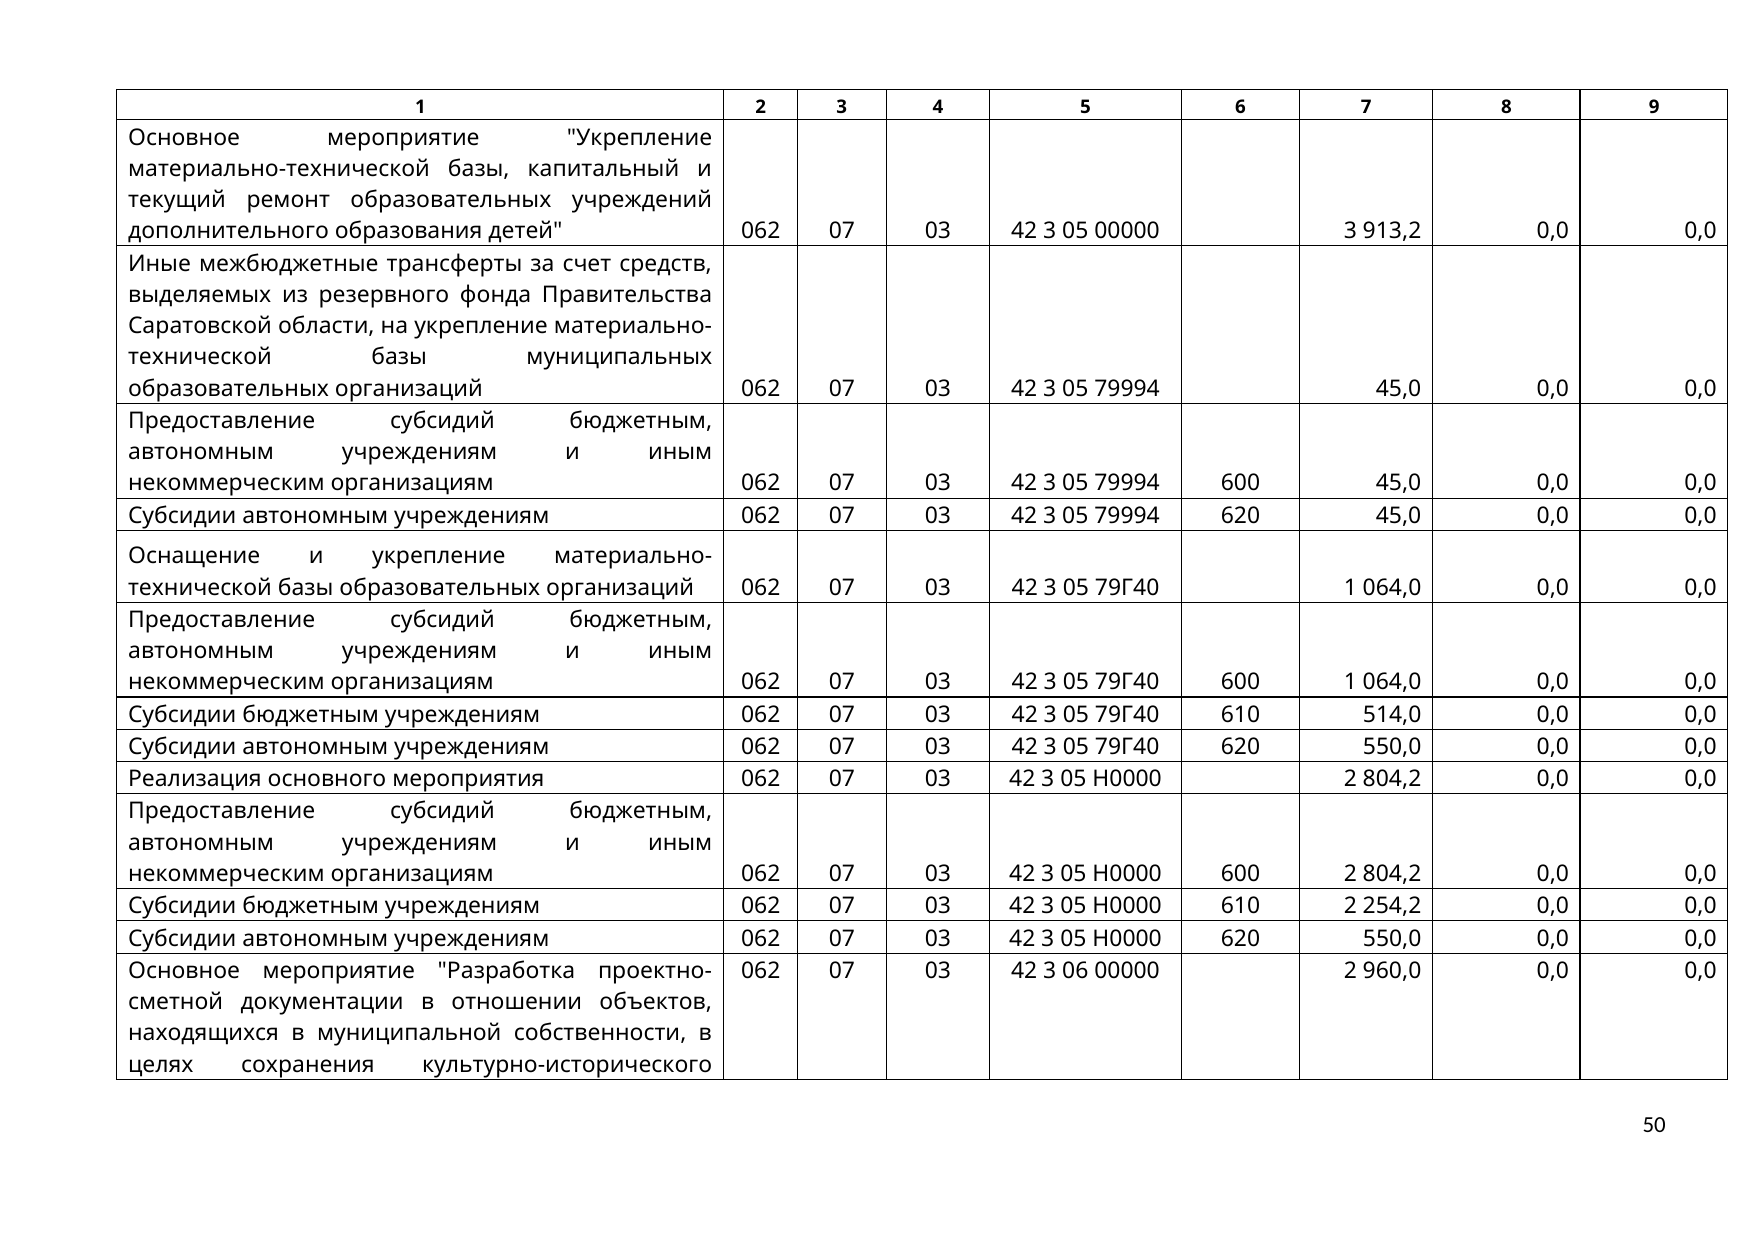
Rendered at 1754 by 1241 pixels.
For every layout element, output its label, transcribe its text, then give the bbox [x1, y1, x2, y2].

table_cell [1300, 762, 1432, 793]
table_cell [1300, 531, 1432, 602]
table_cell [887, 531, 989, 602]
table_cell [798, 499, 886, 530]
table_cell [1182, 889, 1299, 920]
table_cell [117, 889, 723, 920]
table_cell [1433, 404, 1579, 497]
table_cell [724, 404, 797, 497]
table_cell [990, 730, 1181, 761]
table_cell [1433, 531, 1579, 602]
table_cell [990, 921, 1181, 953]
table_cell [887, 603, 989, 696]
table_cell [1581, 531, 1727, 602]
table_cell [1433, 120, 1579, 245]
table_header 4 [887, 90, 989, 119]
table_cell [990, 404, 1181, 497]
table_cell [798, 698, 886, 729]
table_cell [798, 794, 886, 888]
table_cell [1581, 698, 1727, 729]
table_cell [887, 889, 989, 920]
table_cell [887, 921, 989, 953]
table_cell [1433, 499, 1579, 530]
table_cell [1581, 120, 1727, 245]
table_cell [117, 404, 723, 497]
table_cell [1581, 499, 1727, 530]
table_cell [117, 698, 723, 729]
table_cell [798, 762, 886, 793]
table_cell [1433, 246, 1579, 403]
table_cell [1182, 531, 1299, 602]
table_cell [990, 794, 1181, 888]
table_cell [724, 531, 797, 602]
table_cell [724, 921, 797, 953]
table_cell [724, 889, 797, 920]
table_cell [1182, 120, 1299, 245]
table_header 3 [798, 90, 886, 119]
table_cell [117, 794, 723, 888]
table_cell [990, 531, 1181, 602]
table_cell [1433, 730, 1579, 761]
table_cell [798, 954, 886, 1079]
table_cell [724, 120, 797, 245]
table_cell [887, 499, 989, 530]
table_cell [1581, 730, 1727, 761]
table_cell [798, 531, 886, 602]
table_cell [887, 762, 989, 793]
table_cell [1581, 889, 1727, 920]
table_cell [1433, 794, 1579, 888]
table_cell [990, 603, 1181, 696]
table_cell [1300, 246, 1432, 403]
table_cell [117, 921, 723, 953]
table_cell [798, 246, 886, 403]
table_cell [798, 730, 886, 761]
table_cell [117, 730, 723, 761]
table_header 2 [724, 90, 797, 119]
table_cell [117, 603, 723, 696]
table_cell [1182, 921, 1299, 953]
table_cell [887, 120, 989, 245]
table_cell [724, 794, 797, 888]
table_header 9 [1581, 90, 1727, 119]
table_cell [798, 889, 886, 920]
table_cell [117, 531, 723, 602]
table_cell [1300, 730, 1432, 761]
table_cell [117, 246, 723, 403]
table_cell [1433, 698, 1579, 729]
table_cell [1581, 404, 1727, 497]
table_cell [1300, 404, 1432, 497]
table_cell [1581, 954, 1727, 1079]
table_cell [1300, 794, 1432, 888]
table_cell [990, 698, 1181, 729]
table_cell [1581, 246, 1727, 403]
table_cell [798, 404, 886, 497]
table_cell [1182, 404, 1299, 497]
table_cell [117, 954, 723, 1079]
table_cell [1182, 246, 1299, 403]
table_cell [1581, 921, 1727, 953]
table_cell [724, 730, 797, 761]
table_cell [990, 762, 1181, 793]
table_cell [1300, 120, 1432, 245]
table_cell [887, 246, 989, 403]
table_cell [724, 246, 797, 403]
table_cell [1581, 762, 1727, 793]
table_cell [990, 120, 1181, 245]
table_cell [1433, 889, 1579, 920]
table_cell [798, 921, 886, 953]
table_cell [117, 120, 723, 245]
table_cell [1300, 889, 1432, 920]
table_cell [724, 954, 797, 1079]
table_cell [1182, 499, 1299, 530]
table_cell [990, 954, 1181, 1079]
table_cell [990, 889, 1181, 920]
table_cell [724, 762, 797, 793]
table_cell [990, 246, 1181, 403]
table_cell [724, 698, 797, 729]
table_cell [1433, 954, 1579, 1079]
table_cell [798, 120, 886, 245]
table_header 8 [1433, 90, 1579, 119]
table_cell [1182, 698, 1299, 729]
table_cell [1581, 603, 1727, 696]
table_header 5 [990, 90, 1181, 119]
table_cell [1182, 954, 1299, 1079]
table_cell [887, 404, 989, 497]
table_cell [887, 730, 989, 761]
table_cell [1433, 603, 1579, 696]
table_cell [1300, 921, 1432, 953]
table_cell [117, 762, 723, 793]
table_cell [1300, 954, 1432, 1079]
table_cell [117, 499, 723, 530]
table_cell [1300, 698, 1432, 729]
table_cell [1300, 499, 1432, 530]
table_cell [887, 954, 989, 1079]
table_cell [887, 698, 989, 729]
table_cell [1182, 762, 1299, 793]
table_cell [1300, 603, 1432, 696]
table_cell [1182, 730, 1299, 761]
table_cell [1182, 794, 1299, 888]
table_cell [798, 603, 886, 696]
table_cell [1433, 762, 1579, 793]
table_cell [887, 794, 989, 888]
table_header 1 [117, 90, 723, 119]
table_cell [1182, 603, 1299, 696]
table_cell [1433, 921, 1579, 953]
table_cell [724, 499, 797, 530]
table_header 7 [1300, 90, 1432, 119]
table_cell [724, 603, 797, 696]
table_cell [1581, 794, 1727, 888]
table_header 6 [1182, 90, 1299, 119]
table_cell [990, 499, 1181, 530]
